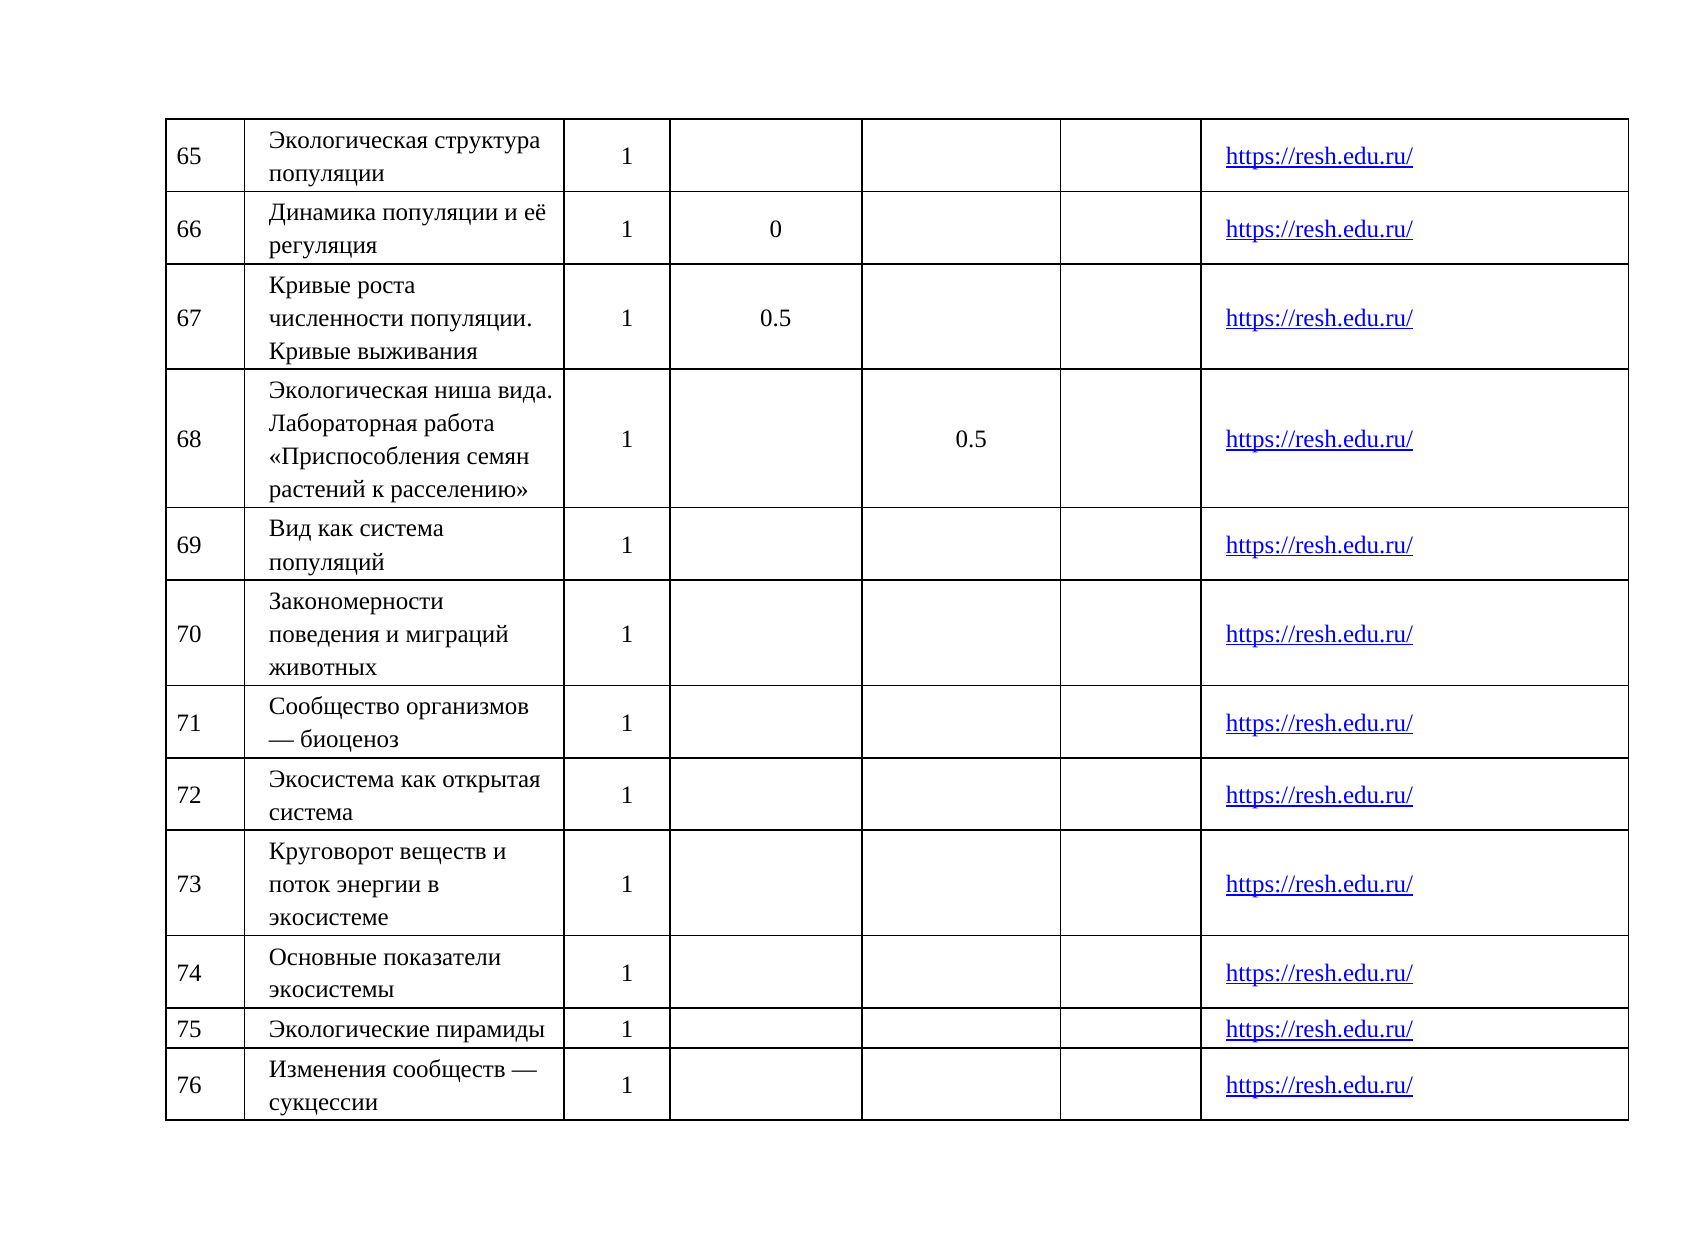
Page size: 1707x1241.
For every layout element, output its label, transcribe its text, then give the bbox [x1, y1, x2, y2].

table_cell 1 [565, 581, 669, 684]
table_cell https://resh.edu.ru/ [1202, 581, 1628, 684]
table_cell [671, 831, 861, 935]
table_cell [1061, 1049, 1200, 1119]
table_cell Изменения сообществ — сукцессии [245, 1049, 563, 1119]
table_cell [863, 120, 1060, 191]
table_cell [1061, 936, 1200, 1007]
table_cell [1061, 831, 1200, 935]
table_cell 1 [565, 120, 669, 191]
table_cell [671, 581, 861, 684]
table_cell Круговорот веществ и поток энергии в экосистеме [245, 831, 563, 935]
table_cell [863, 192, 1060, 263]
table_cell 1 [565, 936, 669, 1007]
table_cell [863, 508, 1060, 579]
table_cell 1 [565, 1009, 669, 1047]
table_cell [1061, 508, 1200, 579]
table_cell https://resh.edu.ru/ [1202, 686, 1628, 757]
table_cell Экологическая ниша вида. Лабораторная работа «Приспособления семян растений к расселению» [245, 370, 563, 507]
table_cell 71 [167, 686, 244, 757]
table_cell https://resh.edu.ru/ [1202, 759, 1628, 829]
table_cell [1061, 1009, 1200, 1047]
table_cell [1061, 192, 1200, 263]
table_cell [863, 936, 1060, 1007]
table_cell 73 [167, 831, 244, 935]
table_cell [671, 508, 861, 579]
table_cell Экосистема как открытая система [245, 759, 563, 829]
table_cell [1061, 581, 1200, 684]
table_cell Вид как система популяций [245, 508, 563, 579]
table_cell [1061, 370, 1200, 507]
table_cell https://resh.edu.ru/ [1202, 265, 1628, 368]
table_cell 76 [167, 1049, 244, 1119]
table_cell 72 [167, 759, 244, 829]
table_cell [863, 759, 1060, 829]
table_cell [671, 1009, 861, 1047]
table_cell 67 [167, 265, 244, 368]
table_cell Сообщество организмов — биоценоз [245, 686, 563, 757]
table_cell 68 [167, 370, 244, 507]
table_cell 0.5 [671, 265, 861, 368]
table_cell [671, 120, 861, 191]
table_cell [863, 581, 1060, 684]
table_cell 0.5 [863, 370, 1060, 507]
table_cell 75 [167, 1009, 244, 1047]
table_cell [863, 831, 1060, 935]
table_cell https://resh.edu.ru/ [1202, 192, 1628, 263]
table_cell 1 [565, 831, 669, 935]
table_cell https://resh.edu.ru/ [1202, 831, 1628, 935]
table_cell [671, 1049, 861, 1119]
table_cell 1 [565, 759, 669, 829]
table_cell 74 [167, 936, 244, 1007]
table_cell [863, 1049, 1060, 1119]
table_cell Основные показатели экосистемы [245, 936, 563, 1007]
table_cell 1 [565, 686, 669, 757]
table_cell https://resh.edu.ru/ [1202, 1009, 1628, 1047]
table_cell Динамика популяции и её регуляция [245, 192, 563, 263]
table_cell [671, 936, 861, 1007]
table_cell [671, 370, 861, 507]
table_cell https://resh.edu.ru/ [1202, 370, 1628, 507]
table_cell https://resh.edu.ru/ [1202, 936, 1628, 1007]
table_cell Экологические пирамиды [245, 1009, 563, 1047]
table_cell [863, 1009, 1060, 1047]
table_cell 1 [565, 1049, 669, 1119]
table_cell 1 [565, 370, 669, 507]
table_cell [671, 759, 861, 829]
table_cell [1202, 1049, 1628, 1119]
table_cell [1061, 759, 1200, 829]
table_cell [1202, 120, 1628, 191]
table_cell [863, 686, 1060, 757]
table_cell Кривые роста численности популяции. Кривые выживания [245, 265, 563, 368]
table_cell [1061, 265, 1200, 368]
table_cell 69 [167, 508, 244, 579]
table_cell 1 [565, 192, 669, 263]
table_cell 65 [167, 120, 244, 191]
table_cell [1061, 120, 1200, 191]
table_cell 1 [565, 265, 669, 368]
table_cell 0 [671, 192, 861, 263]
table_cell Закономерности поведения и миграций животных [245, 581, 563, 684]
table_cell [863, 265, 1060, 368]
table_cell [671, 686, 861, 757]
table_cell 1 [565, 508, 669, 579]
table_cell Экологическая структура популяции [245, 120, 563, 191]
table_cell [1061, 686, 1200, 757]
table_cell 70 [167, 581, 244, 684]
table_cell 66 [167, 192, 244, 263]
table_cell https://resh.edu.ru/ [1202, 508, 1628, 579]
